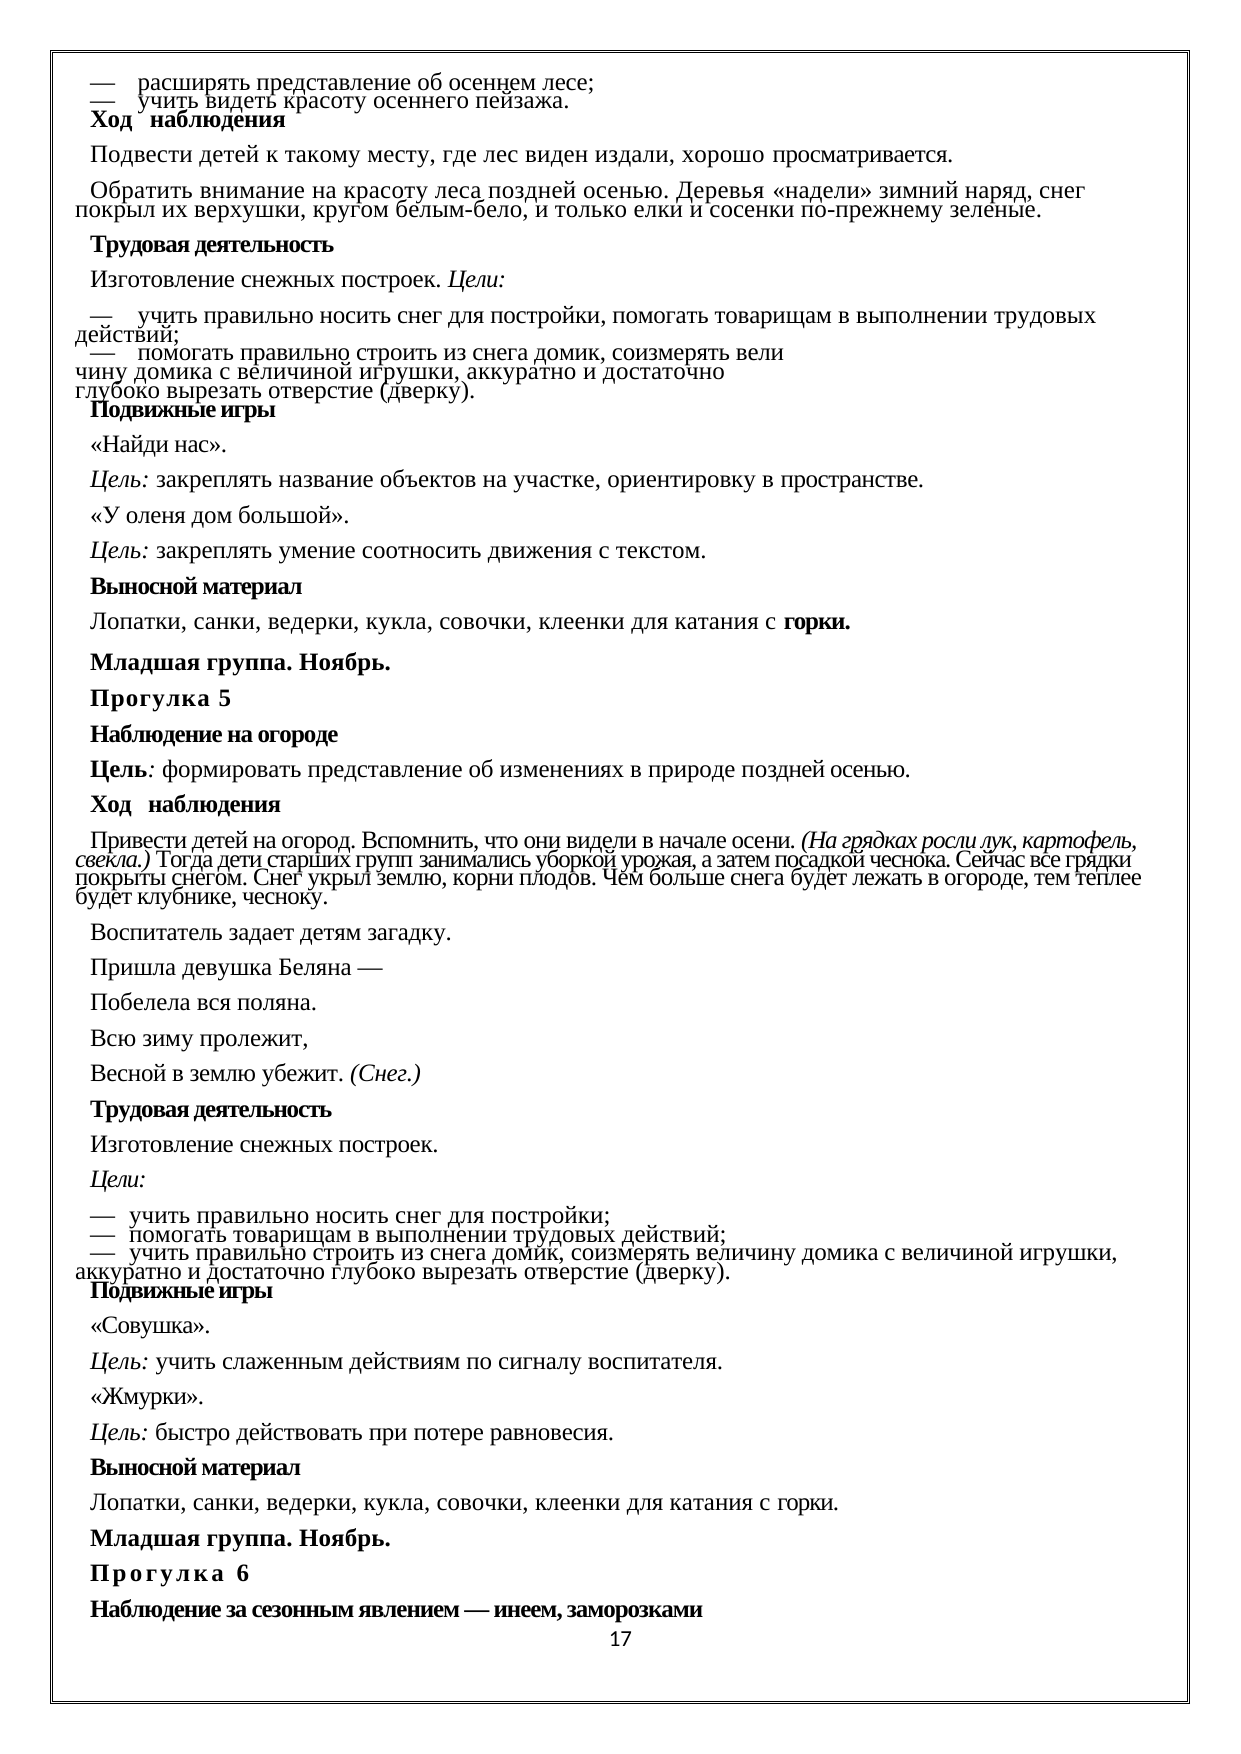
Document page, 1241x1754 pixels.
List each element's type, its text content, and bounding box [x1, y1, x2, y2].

text Прогулка 6 [75, 1567, 1165, 1585]
text «У оленя дом большой». [75, 508, 1165, 527]
list учить правильно носить снег для постройки; [75, 1208, 1165, 1227]
text Выносной материал [75, 579, 1165, 598]
list помогать правильно строить из снега домик, соизмерять вели чину домика с величиной игрушки, аккуратно и достаточно глубоко вырезать отверстие (дверку). [75, 346, 1165, 402]
text Младшая группа. Ноябрь. [75, 650, 1165, 675]
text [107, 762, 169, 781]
text Всю зиму пролежит, [75, 1031, 1165, 1050]
text Изготовление снежных построек. Цели: [75, 273, 461, 292]
text Младшая группа. Ноябрь. [75, 1531, 1165, 1550]
list учить правильно строить из снега домик, соизмерять величину домика с величиной игрушки, аккуратно и достаточно глубоко вырезать отверстие (дверку). [75, 1246, 1165, 1283]
text Побелела вся поляна. [75, 996, 1165, 1014]
text Цель: формировать представление об изменениях в природе поздней осенью. [171, 762, 1165, 781]
text Прогулка 5 [75, 692, 1165, 710]
text Ход наблюдения [75, 112, 1165, 131]
text Подвижные игры [75, 402, 1165, 421]
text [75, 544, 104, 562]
text Пришла девушка Беляна — [75, 960, 1165, 979]
text Весной в землю убежит. (Снег.) [414, 1067, 1165, 1085]
list учить правильно носить снег для постройки, помогать товарищам в выполнении трудовых действий; [75, 308, 1165, 346]
text «Жмурки». [75, 1389, 1165, 1408]
text Лопатки, санки, ведерки, кукла, совочки, клеенки для катания с горки. [75, 1496, 1165, 1514]
text Привести детей на огород. Вспомнить, что они видели в начале осени. (На грядках росли лук, картофель, свекла.) Тогда дети старших групп занимались уборкой урожая, а затем посадкой чеснока. Сейчас все грядки покрыты снегом. Снег укрыл землю, корни плодов. Чем больше снега будет лежать в огороде, тем теплее будет клубнике, чесноку. [75, 833, 1165, 908]
text Наблюдение на огороде [75, 727, 1165, 746]
text Цель: учить слаженным действиям по сигналу воспитателя. [104, 1354, 1165, 1373]
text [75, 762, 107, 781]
text Изготовление снежных построек. Цели: [461, 273, 1165, 292]
text Подвижные игры [75, 1283, 1165, 1302]
text «Совушка». [75, 1319, 1165, 1337]
text Выносной материал [75, 1460, 1165, 1479]
text Весной в землю убежит. (Снег.) [75, 1067, 354, 1085]
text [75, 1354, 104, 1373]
text Изготовление снежных построек. [75, 1137, 1165, 1156]
list учить видеть красоту осеннего пейзажа. [75, 94, 1165, 112]
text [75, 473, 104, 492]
text Трудовая деятельность [75, 237, 1165, 256]
text Подвести детей к такому месту, где лес виден издали, хорошо просматривается. [75, 148, 1165, 167]
text Ход наблюдения [75, 798, 1165, 817]
text Наблюдение за сезонным явлением — инеем, заморозками [75, 1602, 1165, 1621]
text Лопатки, санки, ведерки, кукла, совочки, клеенки для катания с горки. [75, 614, 1165, 633]
text Цель: закреплять умение соотносить движения с текстом. [104, 544, 1165, 562]
text Воспитатель задает детям загадку. [75, 925, 1165, 944]
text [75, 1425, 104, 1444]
text Трудовая деятельность [75, 1102, 1165, 1121]
list расширять представление об осеннем лесе; [75, 75, 1165, 94]
list помогать товарищам в выполнении трудовых действий; [75, 1227, 1165, 1246]
text Обратить внимание на красоту леса поздней осенью. Деревья «надели» зимний наряд, снег покрыл их верхушки, кругом белым-бело, и только елки и сосенки по-прежнему зеленые. [75, 183, 1165, 221]
text «Найди нас». [75, 437, 1165, 456]
text Цель: закреплять название объектов на участке, ориентировку в пространстве. [104, 473, 1165, 492]
text Цели: [104, 1173, 1165, 1192]
text Цель: быстро действовать при потере равновесия. [104, 1425, 1165, 1444]
text Цели: [75, 1173, 104, 1192]
